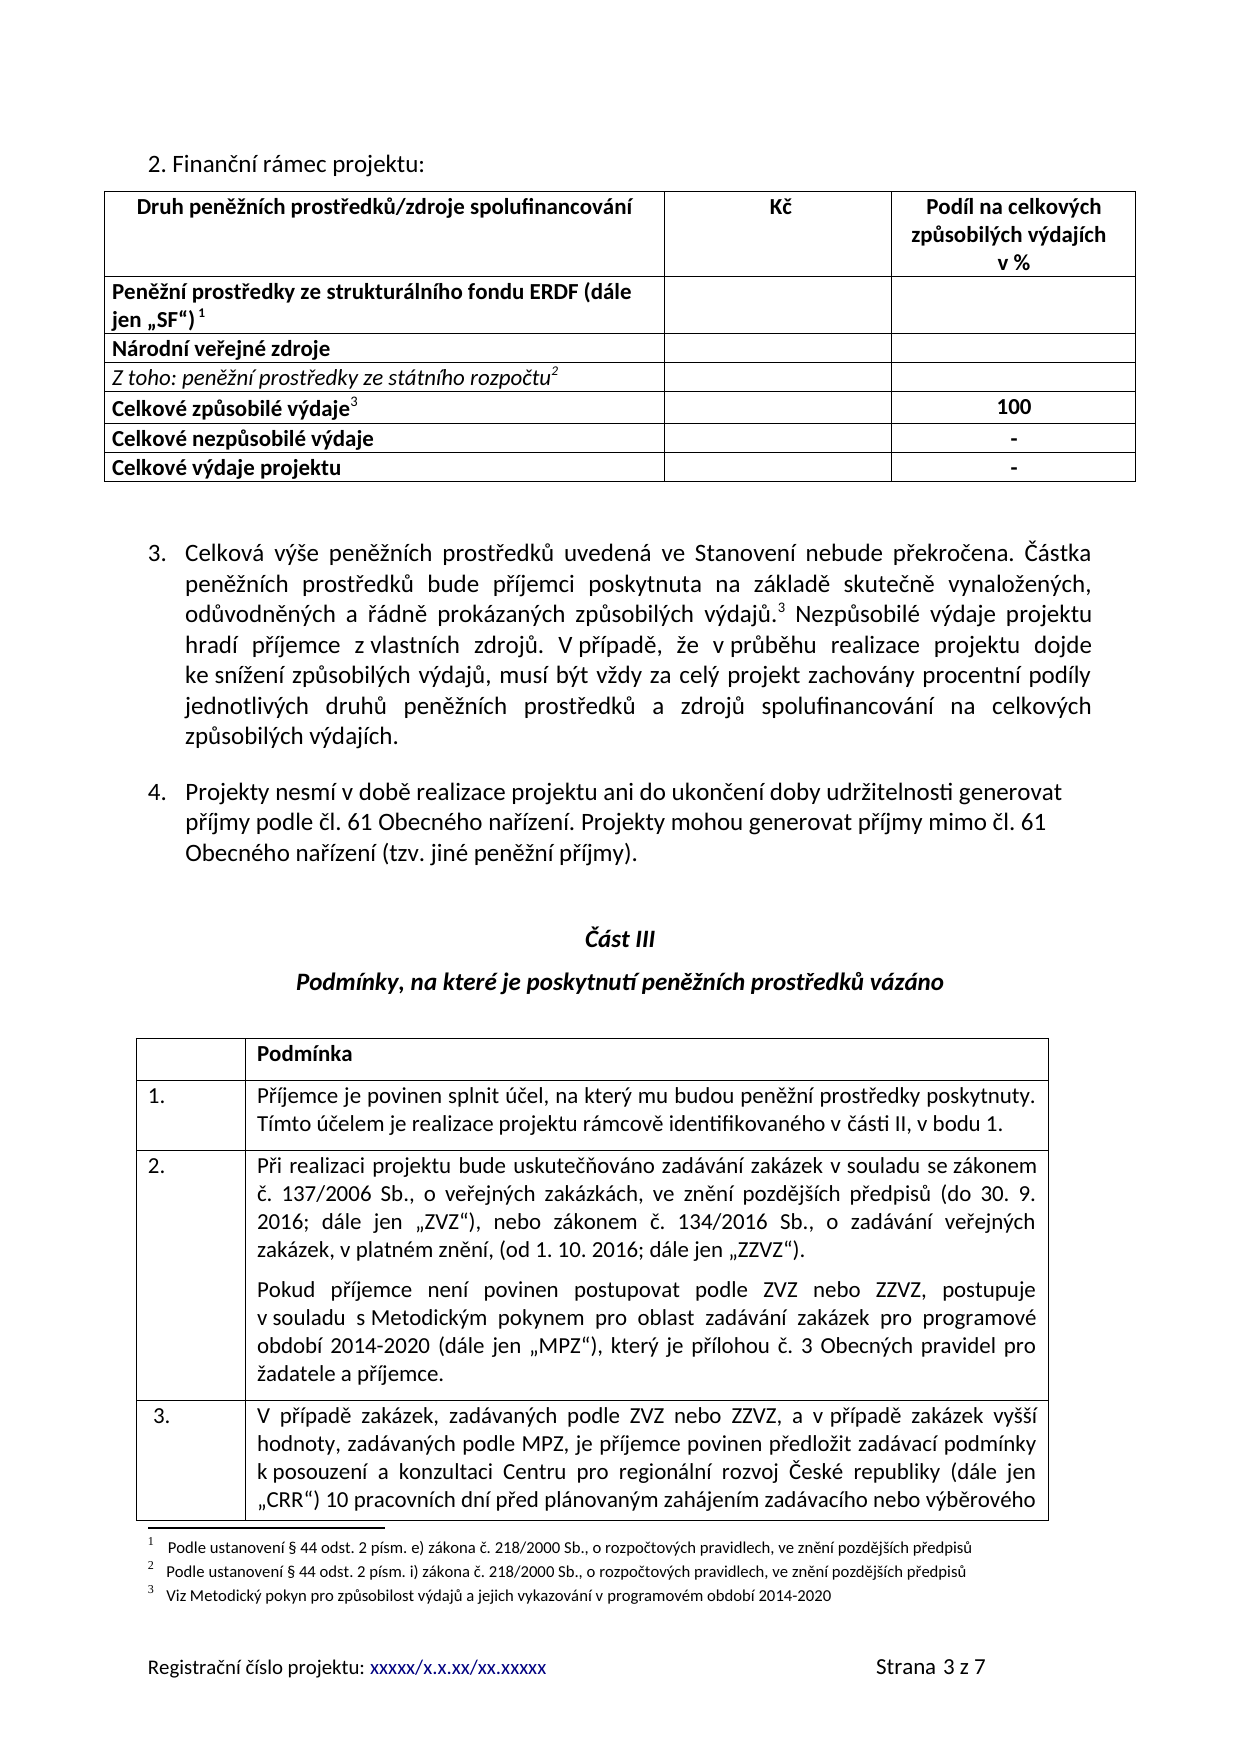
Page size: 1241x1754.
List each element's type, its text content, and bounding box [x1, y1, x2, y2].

table_cell [665, 363, 891, 391]
table_cell [665, 277, 891, 333]
table_cell [892, 334, 1135, 362]
table_cell [665, 453, 891, 481]
table_cell Celkové nezpůsobilé výdaje [105, 424, 664, 452]
text 2. Finanční rámec projektu: [148, 148, 1074, 178]
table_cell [246, 1401, 1048, 1520]
table_cell Z toho: peněžní prostředky ze státního rozpočtu [105, 363, 664, 391]
table_cell [665, 424, 891, 452]
table_cell 1. [137, 1081, 245, 1150]
table_cell 100 [892, 392, 1135, 423]
table_header Podíl na celkových způsobilých výdajích v % [892, 192, 1135, 276]
table_cell Celkové způsobilé výdaje [105, 392, 664, 423]
table_cell Peněžní prostředky ze strukturálního fondu ERDF (dále jen „SF“) [105, 277, 664, 333]
table_header Podmínka [246, 1039, 1048, 1080]
table_cell [665, 334, 891, 362]
list Celková výše peněžních prostředků uvedená ve Stanovení nebude překročena. Částka peněžních prostředků bude příjemci poskytnuta na základě skutečně vynaložených, odůvodněných a řádně prokázaných způsobilých výdajů.3 Nezpůsobilé výdaje projektu hradí příjemce z vlastních zdrojů. V případě, že v průběhu realizace projektu dojde ke snížení způsobilých výdajů, musí být vždy za celý projekt zachovány procentní podíly jednotlivých druhů peněžních prostředků a zdrojů spolufinancování na celkových způsobilých výdajích. [148, 537, 1092, 751]
table_cell [892, 363, 1135, 391]
table_cell Celkové výdaje projektu [105, 453, 664, 481]
table_cell - [892, 453, 1135, 481]
table_cell - [892, 424, 1135, 452]
subtitle Podmínky, na které je poskytnutí peněžních prostředků vázáno [148, 966, 1092, 997]
table_cell [665, 392, 891, 423]
list Projekty nesmí v době realizace projektu ani do ukončení doby udržitelnosti generovat příjmy podle čl. 61 Obecného nařízení. Projekty mohou generovat příjmy mimo čl. 61 Obecného nařízení (tzv. jiné peněžní příjmy). [148, 776, 1074, 867]
table_cell Příjemce je povinen splnit účel, na který mu budou peněžní prostředky poskytnuty. Tímto účelem je realizace projektu rámcově identifikovaného v části II, v bodu 1. [246, 1081, 1048, 1150]
table_cell 3. [137, 1401, 245, 1520]
table_cell [892, 277, 1135, 333]
table_header Druh peněžních prostředků/zdroje spolufinancování [105, 192, 664, 276]
table_header [137, 1039, 245, 1080]
table_header Kč [665, 192, 891, 276]
table_cell Při realizaci projektu bude uskutečňováno zadávání zakázek v souladu se zákonem č. 137/2006 Sb., o veřejných zakázkách, ve znění pozdějších předpisů (do 30. 9. 2016; dále jen „ZVZ“), nebo zákonem č. 134/2016 Sb., o zadávání veřejných zakázek, v platném znění, (od 1. 10. 2016; dále jen „ZZVZ“). Pokud příjemce není povinen postupovat podle ZVZ nebo ZZVZ, postupuje v souladu s Metodickým pokynem pro oblast zadávání zakázek pro programové období 2014-2020 (dále jen „MPZ“), který je přílohou č. 3 Obecných pravidel pro žadatele a příjemce. [246, 1151, 1048, 1400]
table_cell Národní veřejné zdroje [105, 334, 664, 362]
table_cell 2. [137, 1151, 245, 1400]
subtitle Část III [148, 923, 1092, 953]
